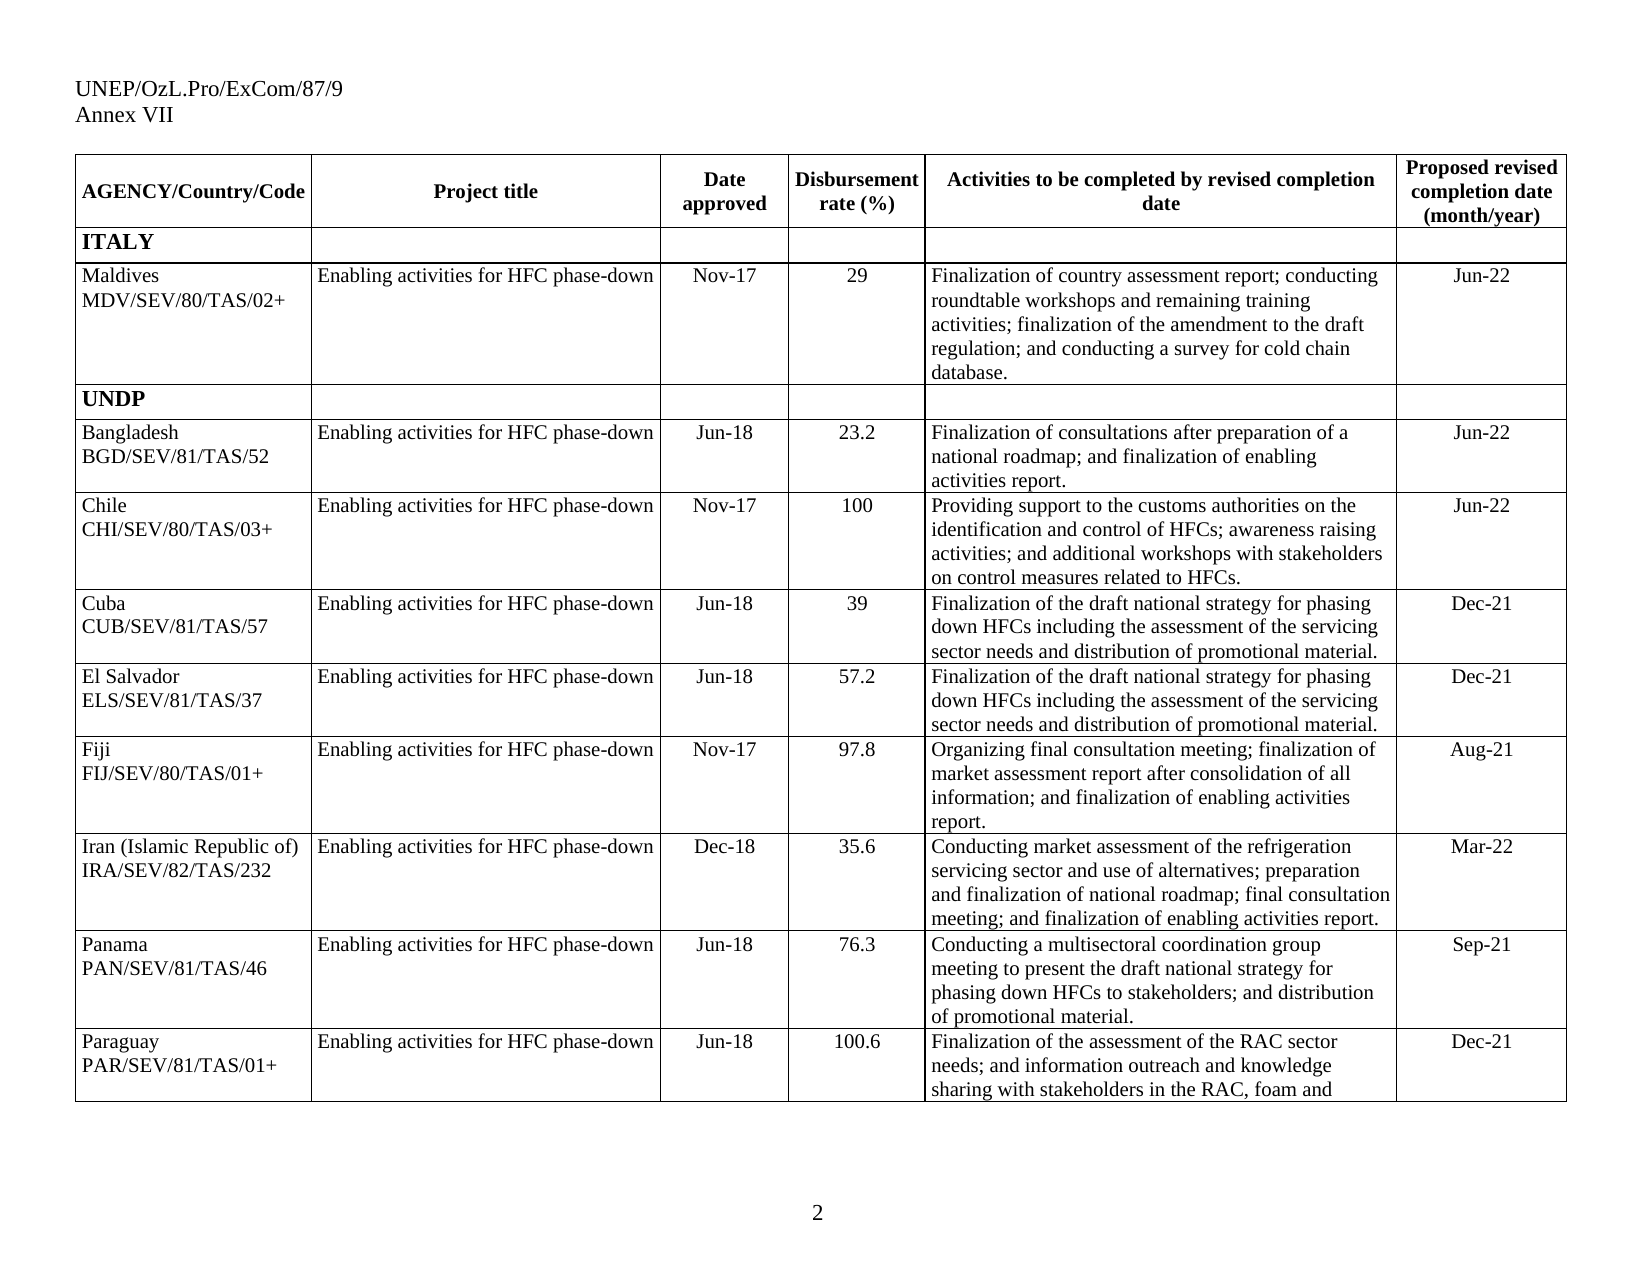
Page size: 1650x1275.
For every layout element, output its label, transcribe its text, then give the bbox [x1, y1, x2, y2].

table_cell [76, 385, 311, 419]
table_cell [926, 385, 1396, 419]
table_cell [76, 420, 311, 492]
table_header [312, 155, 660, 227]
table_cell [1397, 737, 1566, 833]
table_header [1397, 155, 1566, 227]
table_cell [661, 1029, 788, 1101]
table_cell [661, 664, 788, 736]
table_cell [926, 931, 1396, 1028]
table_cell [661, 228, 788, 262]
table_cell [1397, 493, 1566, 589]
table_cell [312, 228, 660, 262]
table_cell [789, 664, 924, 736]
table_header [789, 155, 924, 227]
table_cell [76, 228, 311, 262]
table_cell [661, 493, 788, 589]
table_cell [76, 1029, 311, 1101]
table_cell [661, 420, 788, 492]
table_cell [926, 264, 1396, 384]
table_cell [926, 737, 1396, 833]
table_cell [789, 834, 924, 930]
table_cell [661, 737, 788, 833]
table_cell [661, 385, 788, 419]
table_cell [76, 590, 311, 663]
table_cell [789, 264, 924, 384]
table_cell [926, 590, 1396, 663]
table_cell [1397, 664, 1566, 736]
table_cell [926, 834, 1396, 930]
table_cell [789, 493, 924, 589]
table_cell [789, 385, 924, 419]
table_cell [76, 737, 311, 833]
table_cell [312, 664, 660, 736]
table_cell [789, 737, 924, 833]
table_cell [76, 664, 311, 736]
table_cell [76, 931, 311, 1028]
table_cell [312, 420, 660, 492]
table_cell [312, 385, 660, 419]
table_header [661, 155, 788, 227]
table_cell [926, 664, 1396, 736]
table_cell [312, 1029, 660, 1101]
table_header AGENCY/Country/Code [76, 155, 311, 227]
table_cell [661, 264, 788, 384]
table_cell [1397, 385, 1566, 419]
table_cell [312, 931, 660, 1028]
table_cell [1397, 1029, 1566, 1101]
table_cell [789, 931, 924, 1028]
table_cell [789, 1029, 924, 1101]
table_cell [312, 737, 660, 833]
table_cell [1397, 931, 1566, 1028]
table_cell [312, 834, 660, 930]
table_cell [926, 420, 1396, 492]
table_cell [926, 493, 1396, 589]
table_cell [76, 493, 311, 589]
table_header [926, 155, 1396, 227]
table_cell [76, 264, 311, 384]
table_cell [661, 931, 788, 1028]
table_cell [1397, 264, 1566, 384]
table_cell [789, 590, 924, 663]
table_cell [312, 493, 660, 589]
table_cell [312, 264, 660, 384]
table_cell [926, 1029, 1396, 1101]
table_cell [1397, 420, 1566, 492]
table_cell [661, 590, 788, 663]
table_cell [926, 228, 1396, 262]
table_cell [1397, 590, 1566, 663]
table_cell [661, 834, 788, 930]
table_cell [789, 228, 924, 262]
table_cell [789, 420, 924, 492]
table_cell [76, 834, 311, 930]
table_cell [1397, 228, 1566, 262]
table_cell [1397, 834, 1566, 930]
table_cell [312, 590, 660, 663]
